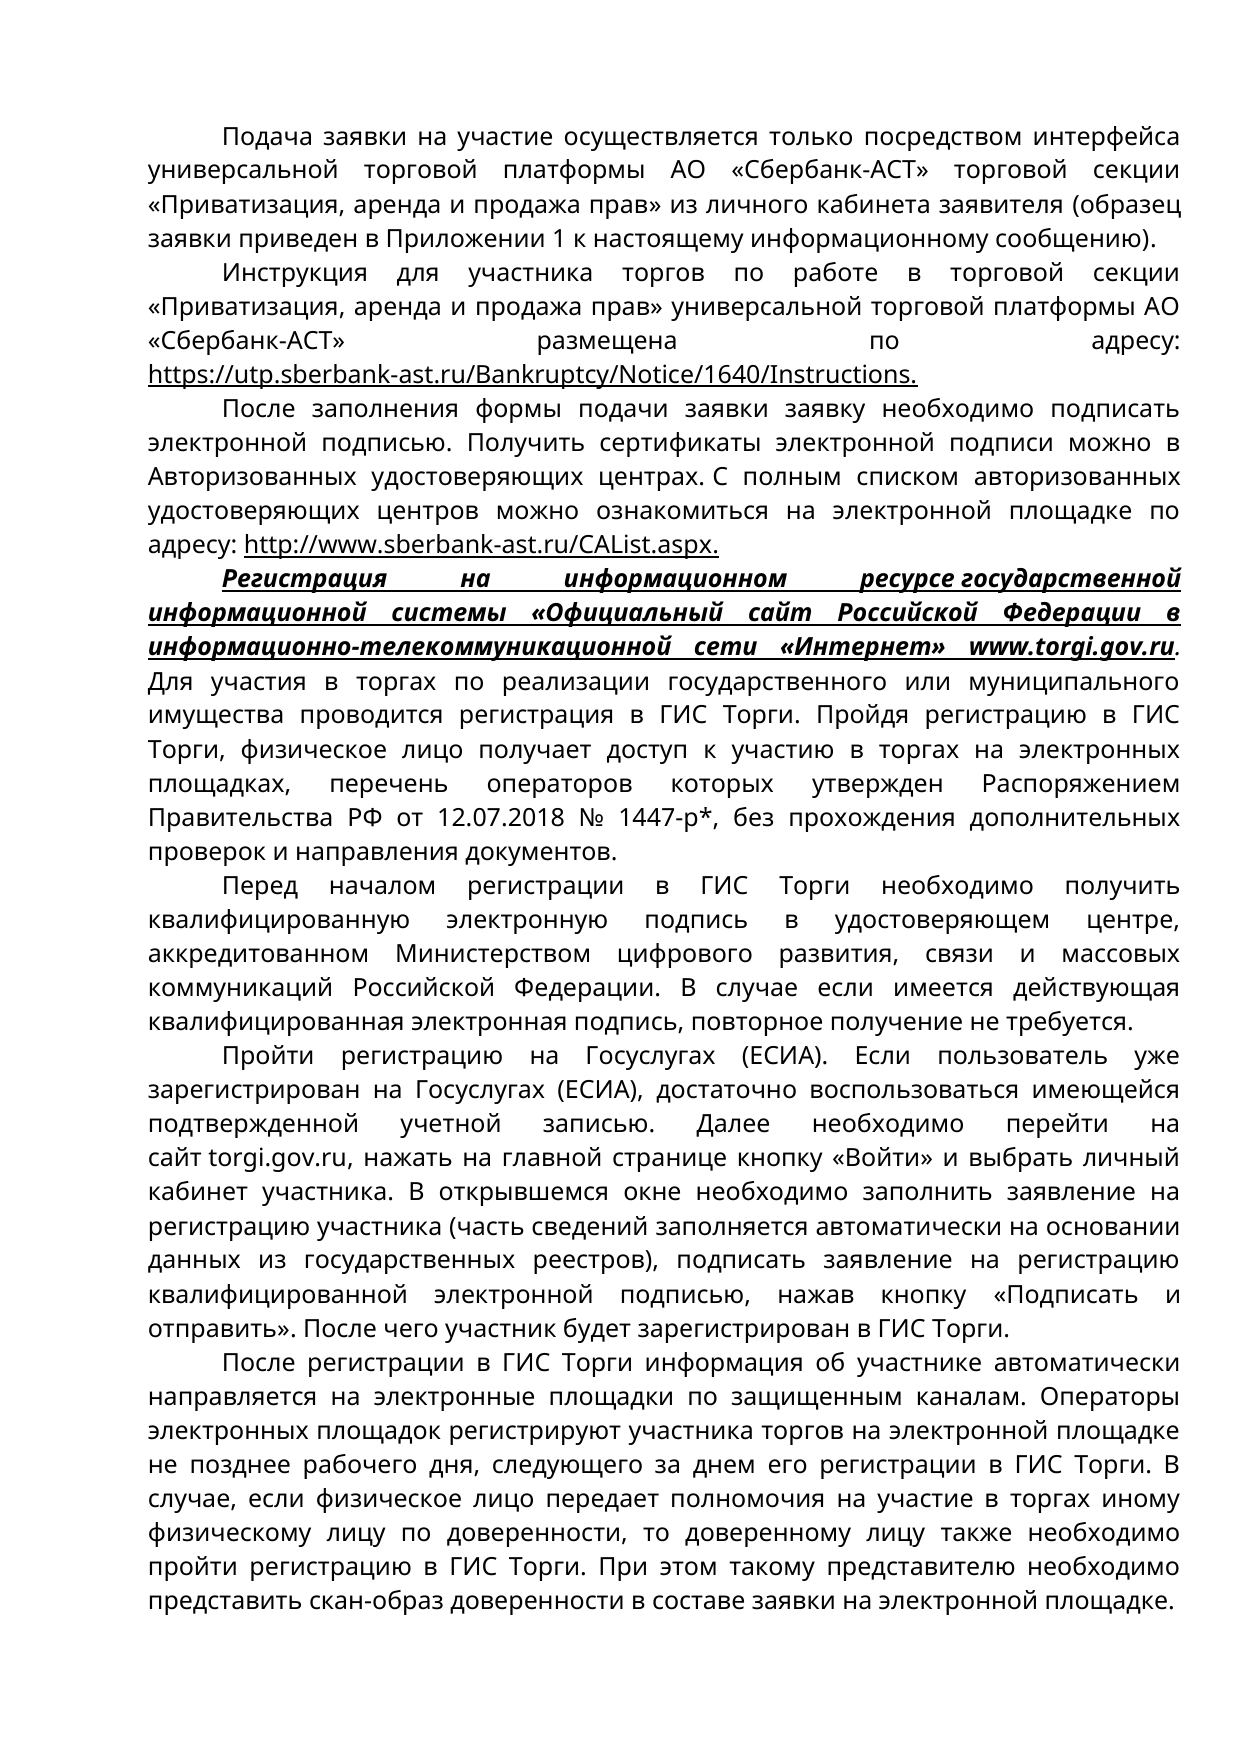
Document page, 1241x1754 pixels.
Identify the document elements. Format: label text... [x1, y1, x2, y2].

text После заполнения формы подачи заявки заявку необходимо подписать электронной подписью. Получить сертификаты электронной подписи можно в Авторизованных удостоверяющих центрах. С полным списком авторизованных удостоверяющих центров можно ознакомиться на электронной площадке по адресу: http://www.sberbank-ast.ru/CAList.aspx. [148, 391, 1181, 561]
text После регистрации в ГИС Торги информация об участнике автоматически направляется на электронные площадки по защищенным каналам. Операторы электронных площадок регистрируют участника торгов на электронной площадке не позднее рабочего дня, следующего за днем его регистрации в ГИС Торги. В случае, если физическое лицо передает полномочия на участие в торгах иному физическому лицу по доверенности, то доверенному лицу также необходимо пройти регистрацию в ГИС Торги. При этом такому представителю необходимо представить скан-образ доверенности в составе заявки на электронной площадке. [148, 1344, 1181, 1617]
text Регистрация на информационном ресурсе государственной информационной системы «Официальный сайт Российской Федерации в информационно-телекоммуникационной сети «Интернет» www.torgi.gov.ru. Для участия в торгах по реализации государственного или муниципального имущества проводится регистрация в ГИС Торги. Пройдя регистрацию в ГИС Торги, физическое лицо получает доступ к участию в торгах на электронных площадках, перечень операторов которых утвержден Распоряжением Правительства РФ от 12.07.2018 № 1447-р*, без прохождения дополнительных проверок и направления документов. [148, 626, 1181, 867]
text Инструкция для участника торгов по работе в торговой секции «Приватизация, аренда и продажа прав» универсальной торговой платформы АО «Сбербанк-АСТ» размещена по адресу: https://utp.sberbank-ast.ru/Bankruptcy/Notice/1640/Instructions. [148, 254, 1181, 391]
text Подача заявки на участие осуществляется только посредством интерфейса универсальной торговой платформы АО «Сбербанк-АСТ» торговой секции «Приватизация, аренда и продажа прав» из личного кабинета заявителя (образец заявки приведен в Приложении 1 к настоящему информационному сообщению). [148, 118, 1181, 254]
text Регистрация на информационном ресурсе государственной информационной системы «Официальный сайт Российской Федерации в информационно-телекоммуникационной сети «Интернет» www.torgi.gov.ru. Для участия в торгах по реализации государственного или муниципального имущества проводится регистрация в ГИС Торги. Пройдя регистрацию в ГИС Торги, физическое лицо получает доступ к участию в торгах на электронных площадках, перечень операторов которых утвержден Распоряжением Правительства РФ от 12.07.2018 № 1447-р*, без прохождения дополнительных проверок и направления документов. [148, 561, 1181, 624]
text Перед началом регистрации в ГИС Торги необходимо получить квалифицированную электронную подпись в удостоверяющем центре, аккредитованном Министерством цифрового развития, связи и массовых коммуникаций Российской Федерации. В случае если имеется действующая квалифицированная электронная подпись, повторное получение не требуется. [148, 867, 1181, 1038]
text Пройти регистрацию на Госуслугах (ЕСИА). Если пользователь уже зарегистрирован на Госуслугах (ЕСИА), достаточно воспользоваться имеющейся подтвержденной учетной записью. Далее необходимо перейти на сайт torgi.gov.ru, нажать на главной странице кнопку «Войти» и выбрать личный кабинет участника. В открывшемся окне необходимо заполнить заявление на регистрацию участника (часть сведений заполняется автоматически на основании данных из государственных реестров), подписать заявление на регистрацию квалифицированной электронной подписью, нажав кнопку «Подписать и отправить». После чего участник будет зарегистрирован в ГИС Торги. [148, 1038, 1181, 1344]
